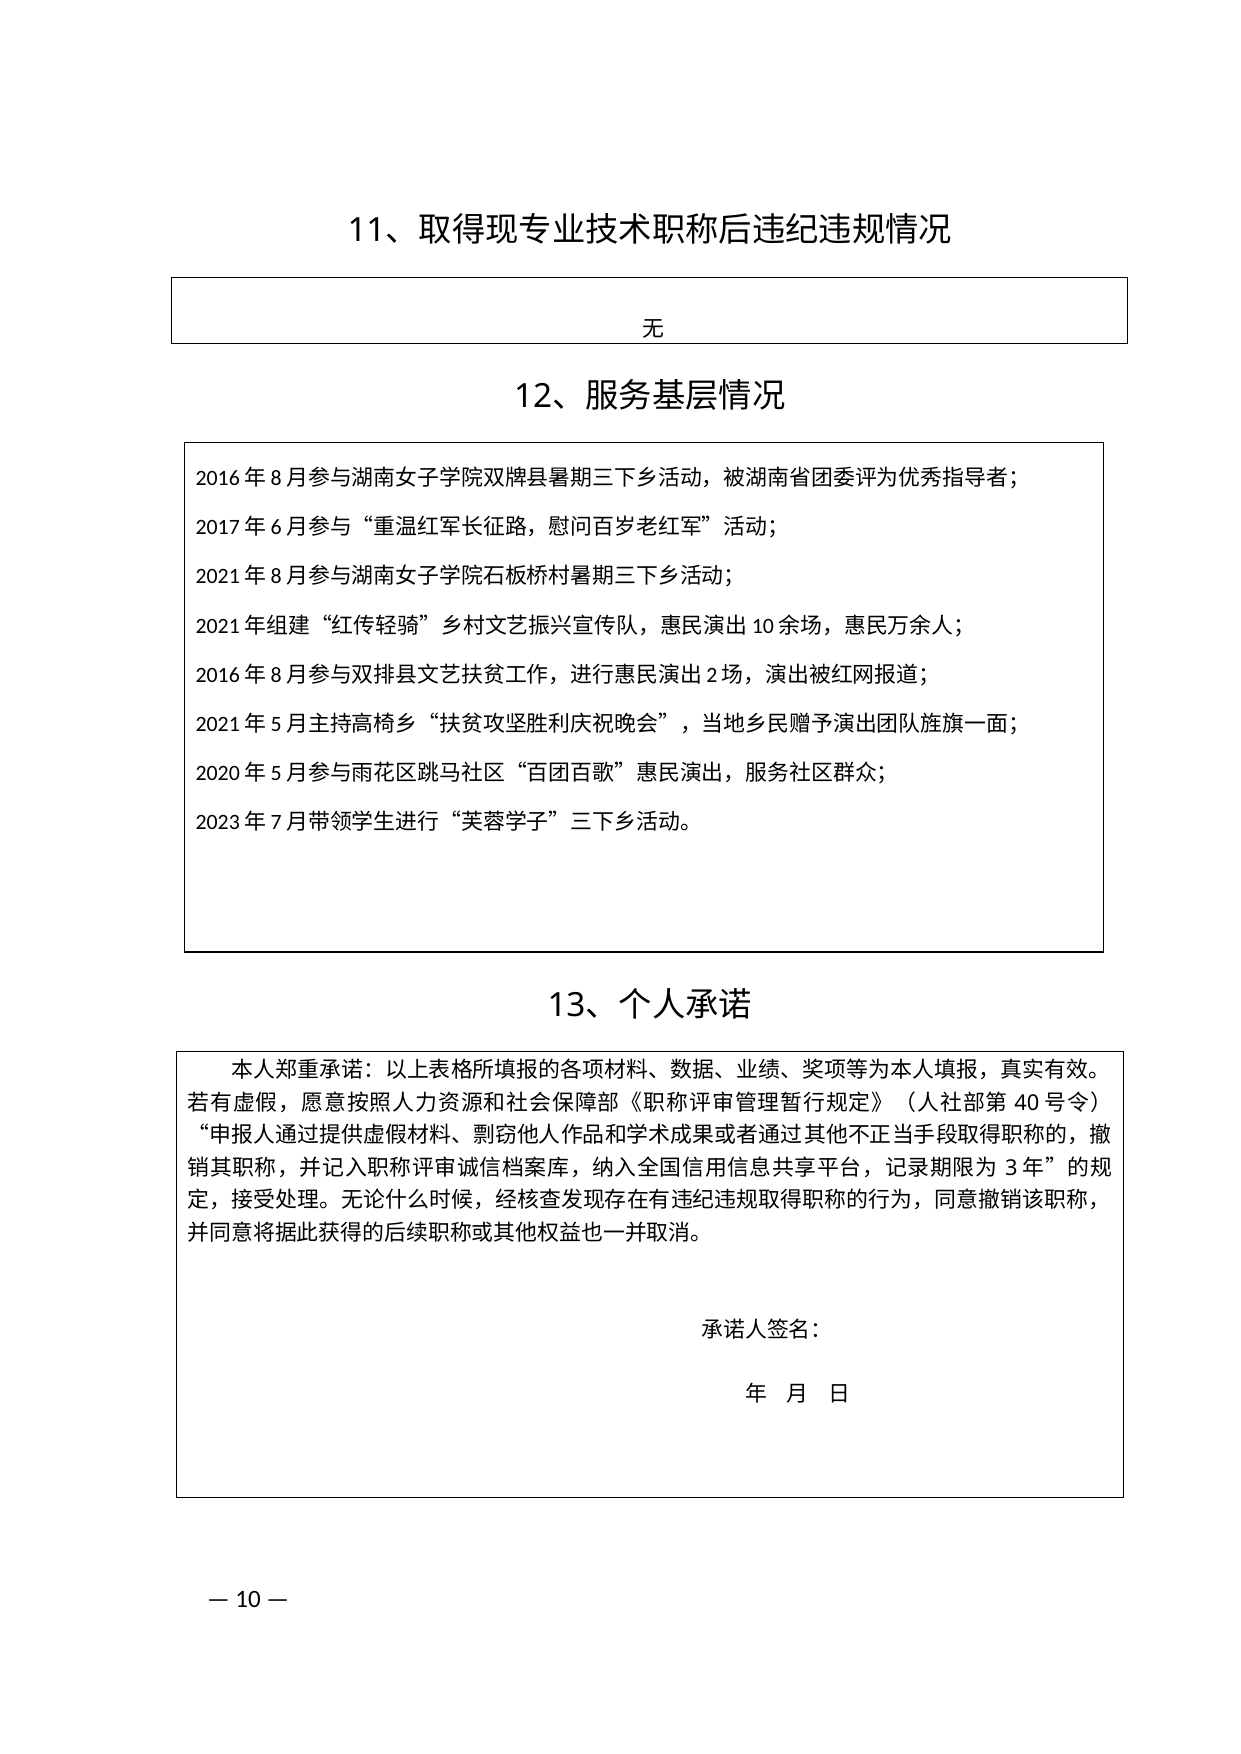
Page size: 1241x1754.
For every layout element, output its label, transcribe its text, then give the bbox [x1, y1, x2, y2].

table_header 2016年8月参与湖南女子学院双牌县暑期三下乡活动，被湖南省团委评为优秀指导者； 2017年6月参与“重温红军长征路，慰问百岁老红军”活动； 2021年8月参与湖南女子学院石板桥村暑期三下乡活动； 2021年组建“红传轻骑”乡村文艺振兴宣传队，惠民演出10余场，惠民万余人； 2016年8月参与双排县文艺扶贫工作，进行惠民演出2场，演出被红网报道； 2021年5月主持高椅乡“扶贫攻坚胜利庆祝晚会”，当地乡民赠予演出团队旌旗一面； 2020年5月参与雨花区跳马社区“百团百歌”惠民演出，服务社区群众； 2023年7月带领学生进行“芙蓉学子”三下乡活动。 [185, 443, 1103, 951]
text 11、取得现专业技术职称后违纪违规情况 [207, 195, 1092, 260]
text 13、个人承诺 [207, 969, 1092, 1034]
table_header 无 [172, 278, 1127, 343]
table_header 本人郑重承诺：以上表格所填报的各项材料、数据、业绩、奖项等为本人填报，真实有效。若有虚假，愿意按照人力资源和社会保障部《职称评审管理暂行规定》（人社部第40号令） “申报人通过提供虚假材料、剽窃他人作品和学术成果或者通过其他不正当手段取得职称的，撤销其职称，并记入职称评审诚信档案库，纳入全国信用信息共享平台，记录期限为3年”的规定，接受处理。无论什么时候，经核查发现存在有违纪违规取得职称的行为，同意撤销该职称，并同意将据此获得的后续职称或其他权益也一并取消。 承诺人签名： 年 月 日 [177, 1052, 1123, 1497]
text 12、服务基层情况 [207, 360, 1092, 425]
